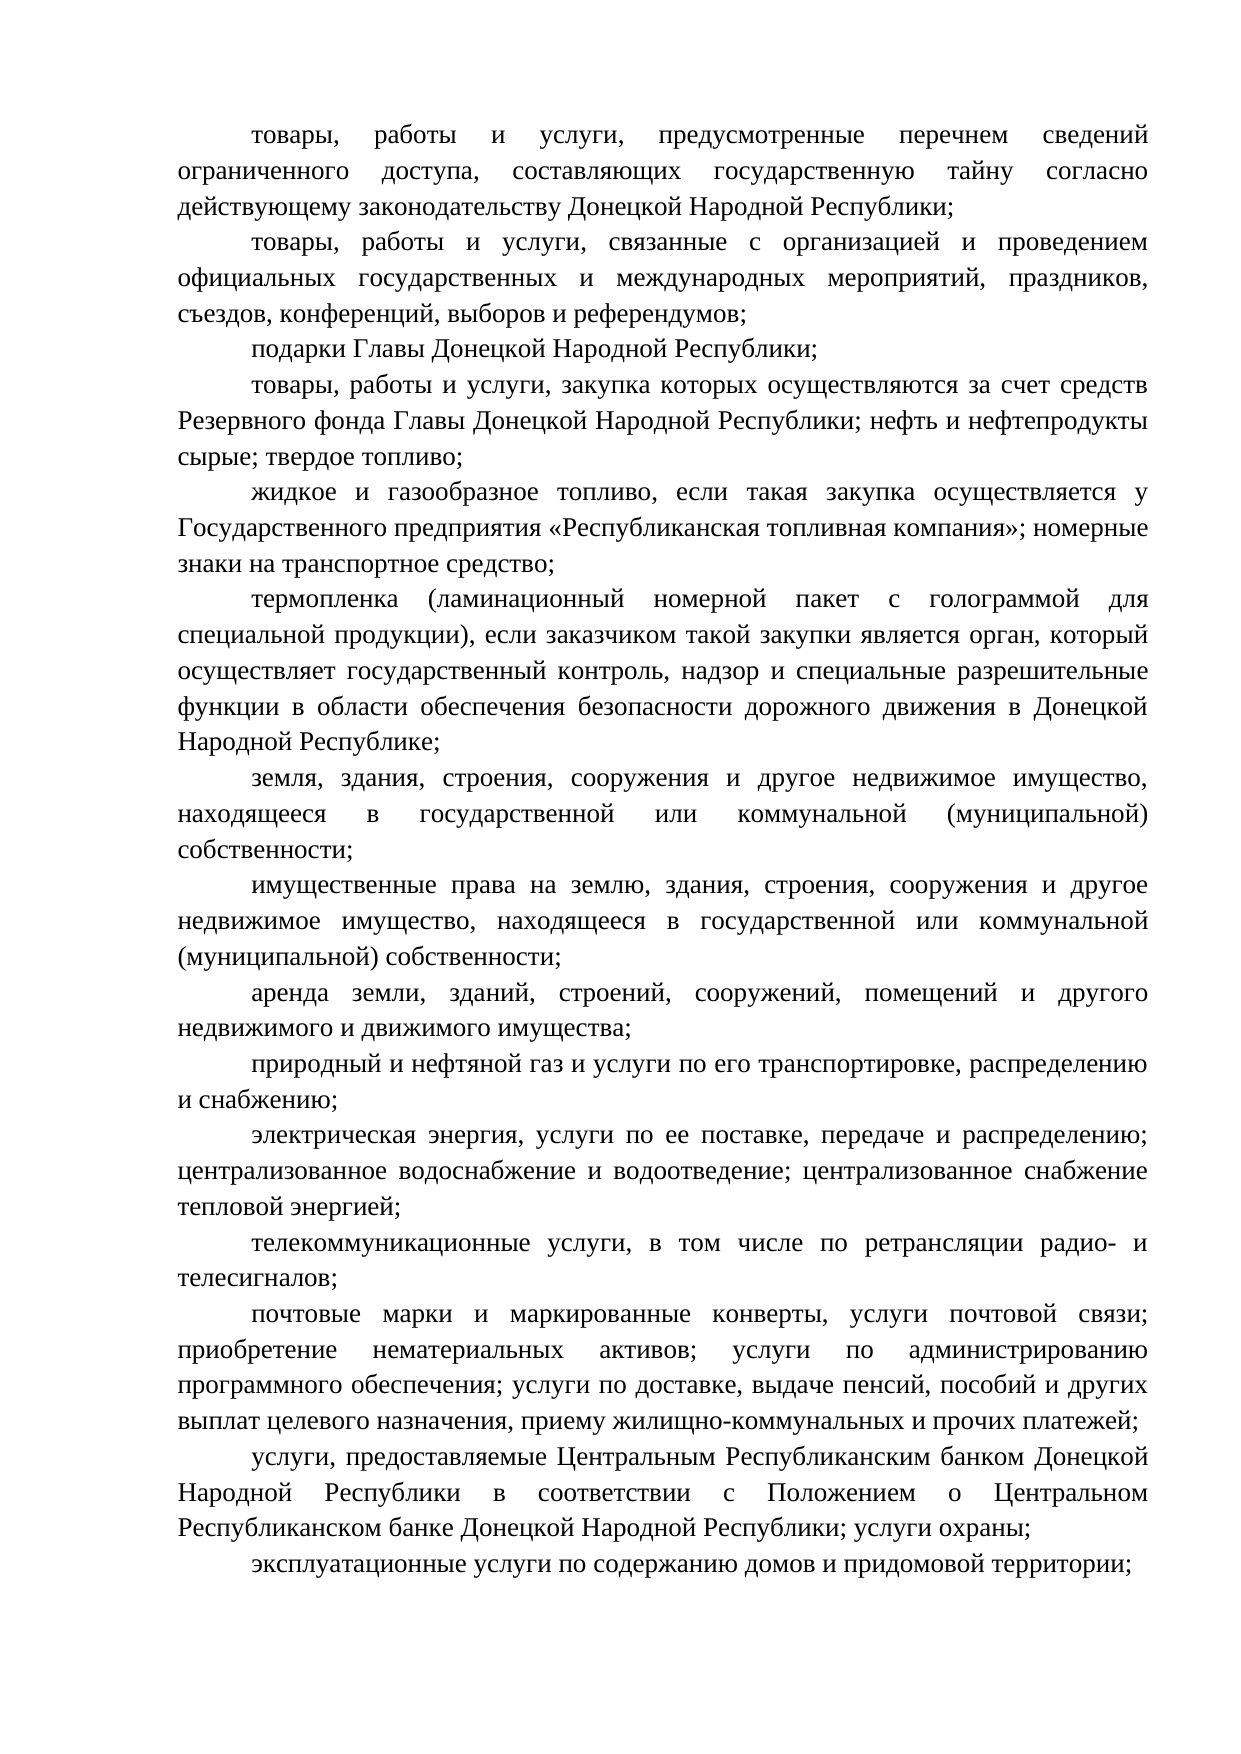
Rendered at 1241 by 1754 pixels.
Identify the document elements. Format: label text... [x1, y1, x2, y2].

text товары, работы и услуги, закупка которых осуществляются за счет средств Резервного фонда Главы Донецкой Народной Республики; нефть и нефтепродукты сырые; твердое топливо; [177, 368, 1149, 471]
text аренда земли, зданий, строений, сооружений, помещений и другого недвижимого и движимого имущества; [177, 976, 1149, 1042]
text термопленка (ламинационный номерной пакет с голограммой для специальной продукции), если заказчиком такой закупки является орган, который осуществляет государственный контроль, надзор и специальные разрешительные функции в области обеспечения безопасности дорожного движения в Донецкой Народной Республике; [177, 583, 1149, 757]
text почтовые марки и маркированные конверты, услуги почтовой связи; приобретение нематериальных активов; услуги по администрированию программного обеспечения; услуги по доставке, выдаче пенсий, пособий и других выплат целевого назначения, приему жилищно-коммунальных и прочих платежей; [177, 1297, 1149, 1436]
text товары, работы и услуги, связанные с организацией и проведением официальных государственных и международных мероприятий, праздников, съездов, конференций, выборов и референдумов; [177, 225, 1149, 328]
text подарки Главы Донецкой Народной Республики; [177, 332, 1149, 364]
text природный и нефтяной газ и услуги по его транспортировке, распределению и снабжению; [177, 1047, 1149, 1114]
text электрическая энергия, услуги по ее поставке, передаче и распределению; централизованное водоснабжение и водоотведение; централизованное снабжение тепловой энергией; [177, 1118, 1149, 1221]
text эксплуатационные услуги по содержанию домов и придомовой территории; [177, 1547, 1149, 1578]
text товары, работы и услуги, предусмотренные перечнем сведений ограниченного доступа, составляющих государственную тайну согласно действующему законодательству Донецкой Народной Республики; [177, 118, 1149, 221]
text земля, здания, строения, сооружения и другое недвижимое имущество, находящееся в государственной или коммунальной (муниципальной) собственности; [177, 761, 1149, 864]
text услуги, предоставляемые Центральным Республиканским банком Донецкой Народной Республики в соответствии с Положением о Центральном Республиканском банке Донецкой Народной Республики; услуги охраны; [177, 1440, 1149, 1543]
text телекоммуникационные услуги, в том числе по ретрансляции радио- и телесигналов; [177, 1226, 1149, 1293]
text жидкое и газообразное топливо, если такая закупка осуществляется у Государственного предприятия «Республиканская топливная компания»; номерные знаки на транспортное средство; [177, 475, 1149, 578]
text имущественные права на землю, здания, строения, сооружения и другое недвижимое имущество, находящееся в государственной или коммунальной (муниципальной) собственности; [177, 868, 1149, 971]
